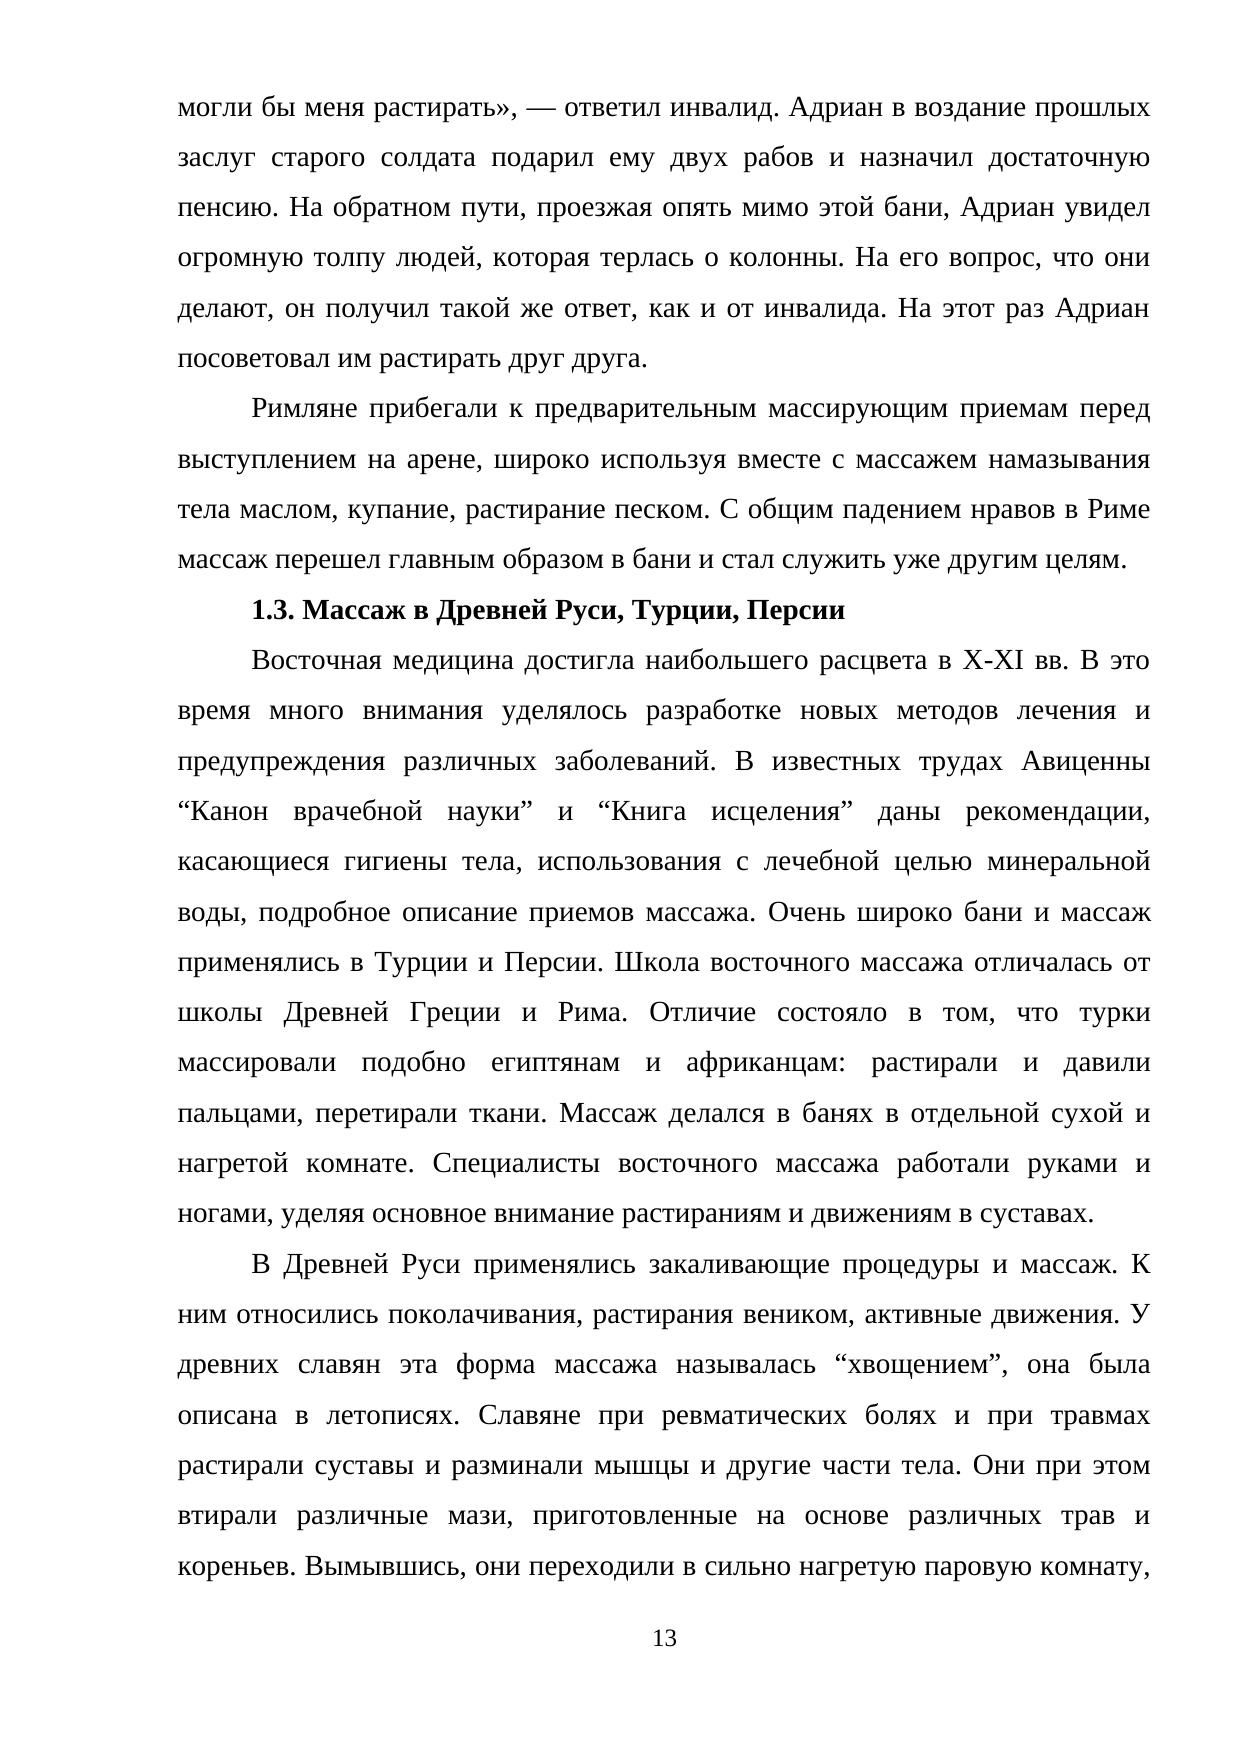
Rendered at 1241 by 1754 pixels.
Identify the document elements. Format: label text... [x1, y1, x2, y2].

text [177, 89, 1152, 374]
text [177, 1246, 1152, 1581]
text Римляне прибегали к предварительным массирующим приемам перед выступлением на арене, широко используя вместе с массажем намазывания тела маслом, купание, растирание песком. С общим падением нравов в Риме массаж перешел главным образом в бани и стал служить уже другим целям. [177, 391, 1152, 575]
text Восточная медицина достигла наибольшего расцвета в X-XI вв. В это время много внимания уделялось разработке новых методов лечения и предупреждения различных заболеваний. В известных трудах Авиценны “Канон врачебной науки” и “Книга исцеления” даны рекомендации, касающиеся гигиены тела, использования с лечебной целью минеральной воды, подробное описание приемов массажа. Очень широко бани и массаж применялись в Турции и Персии. Школа восточного массажа отличалась от школы Древней Греции и Рима. Отличие состояло в том, что турки массировали подобно египтянам и африканцам: растирали и давили пальцами, перетирали ткани. Массаж делался в банях в отдельной сухой и нагретой комнате. Специалисты восточного массажа работали руками и ногами, уделяя основное внимание растираниям и движениям в суставах. [177, 642, 1152, 1229]
text 1.3. Массаж в Древней Руси, Турции, Персии [177, 592, 1152, 625]
